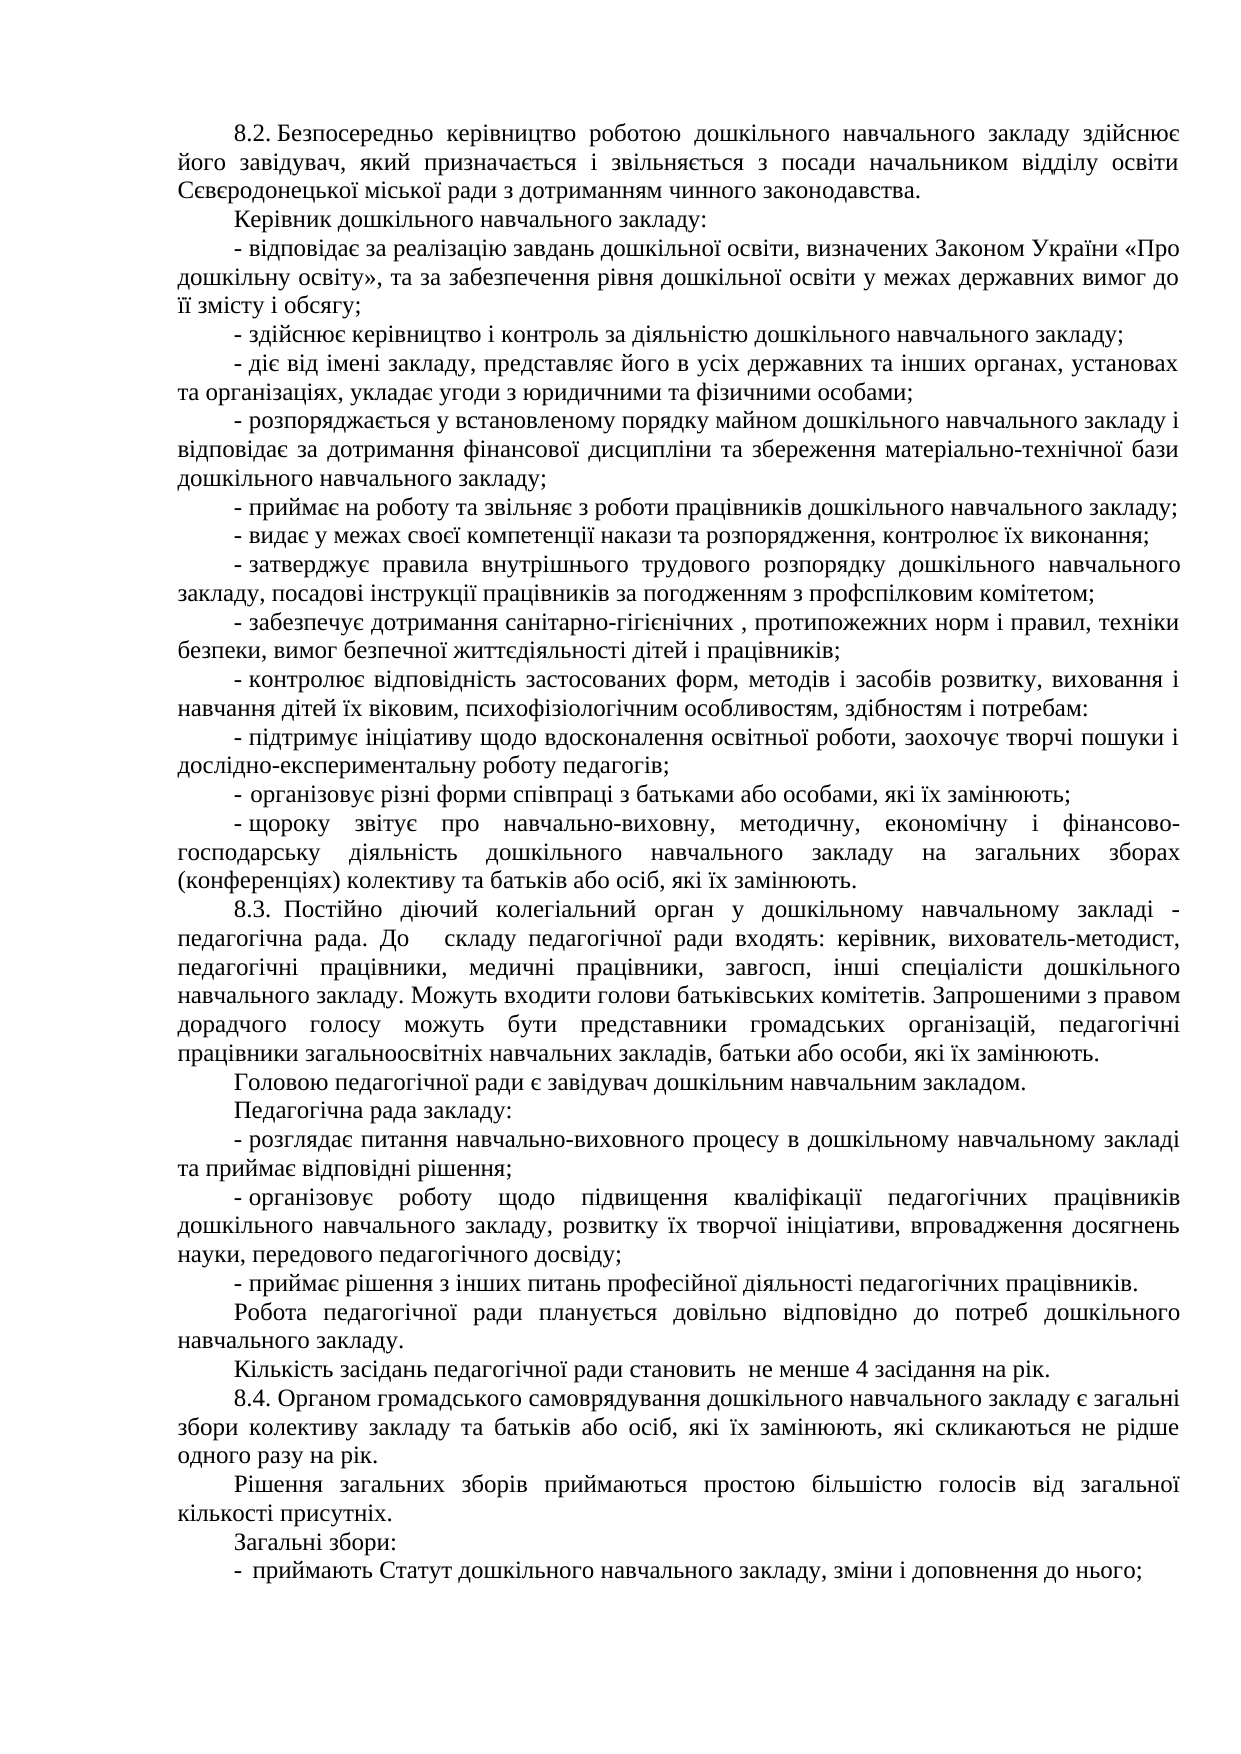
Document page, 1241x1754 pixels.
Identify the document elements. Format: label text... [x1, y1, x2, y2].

text Загальні збори: [177, 1527, 1181, 1556]
list підтримує ініціативу щодо вдосконалення освітньої роботи, заохочує творчі пошуки і дослідно-експериментальну роботу педагогів; [177, 722, 1180, 779]
list організовує роботу щодо підвищення кваліфікації педагогічних працівників дошкільного навчального закладу, розвитку їх творчої ініціативи, впровадження досягнень науки, передового педагогічного досвіду; [177, 1182, 1181, 1268]
list щороку звітує про навчально-виховну, методичну, економічну і фінансово-господарську діяльність дошкільного навчального закладу на загальних зборах (конференціях) колективу та батьків або осіб, які їх замінюють. [177, 808, 1181, 894]
list затверджує правила внутрішнього трудового розпорядку дошкільного навчального закладу, посадові інструкції працівників за погодженням з профспілковим комітетом; [177, 549, 1181, 607]
text Рішення загальних зборів приймаються простою більшістю голосів від загальної кількості присутніх. [177, 1469, 1181, 1527]
list приймає рішення з інших питань професійної діяльності педагогічних працівників. [177, 1268, 1181, 1297]
list відповідає за реалізацію завдань дошкільної освіти, визначених Законом України «Про дошкільну освіту», та за забезпечення рівня дошкільної освіти у межах державних вимог до її змісту і обсягу; [177, 233, 1181, 319]
list контролює відповідність застосованих форм, методів і засобів розвитку, виховання і навчання дітей їх віковим, психофізіологічним особливостям, здібностям і потребам: [177, 664, 1181, 722]
text Робота педагогічної ради планується довільно відповідно до потреб дошкільного навчального закладу. [177, 1297, 1181, 1354]
list організовує різні форми співпраці з батьками або особами, які їх замінюють; [177, 779, 1181, 808]
text Педагогічна рада закладу: [177, 1096, 1181, 1124]
list приймає на роботу та звільняє з роботи працівників дошкільного навчального закладу; [177, 492, 1180, 521]
text Керівник дошкільного навчального закладу: [177, 204, 1181, 233]
text Головою педагогічної ради є завідувач дошкільним навчальним закладом. [177, 1067, 1181, 1096]
text 8.4. Органом громадського самоврядування дошкільного навчального закладу є загальні збори колективу закладу та батьків або осіб, які їх замінюють, які скликаються не рідше одного разу на рік. [177, 1383, 1181, 1469]
list Постійно діючий колегіальний орган у дошкільному навчальному закладі - педагогічна рада. До складу педагогічної ради входять: керівник, вихователь-методист, педагогічні працівники, медичні працівники, завгосп, інші спеціалісти дошкільного навчального закладу. Можуть входити голови батьківських комітетів. Запрошеними з правом дорадчого голосу можуть бути представники громадських організацій, педагогічні працівники загальноосвітніх навчальних закладів, батьки або особи, які їх замінюють. [177, 894, 1181, 1067]
list приймають Статут дошкільного навчального закладу, зміни і доповнення до нього; [177, 1556, 1181, 1584]
list видає у межах своєї компетенції накази та розпорядження, контролює їх виконання; [177, 521, 1181, 549]
text Кількість засідань педагогічної ради становить не менше 4 засідання на рік. [177, 1354, 1181, 1383]
list розглядає питання навчально-виховного процесу в дошкільному навчальному закладі та приймає відповідні рішення; [177, 1124, 1181, 1182]
list Безпосередньо керівництво роботою дошкільного навчального закладу здійснює його завідувач, який призначається і звільняється з посади начальником відділу освіти Сєвєродонецької міської ради з дотриманням чинного законодавства. [177, 118, 1180, 204]
list діє від імені закладу, представляє його в усіх державних та інших органах, установах та організаціях, укладає угоди з юридичними та фізичними особами; [177, 348, 1180, 406]
list забезпечує дотримання санітарно-гігієнічних , протипожежних норм і правил, техніки безпеки, вимог безпечної життєдіяльності дітей і працівників; [177, 607, 1180, 664]
list здійснює керівництво і контроль за діяльністю дошкільного навчального закладу; [177, 319, 1181, 348]
list розпоряджається у встановленому порядку майном дошкільного навчального закладу і відповідає за дотримання фінансової дисципліни та збереження матеріально-технічної бази дошкільного навчального закладу; [177, 406, 1180, 492]
